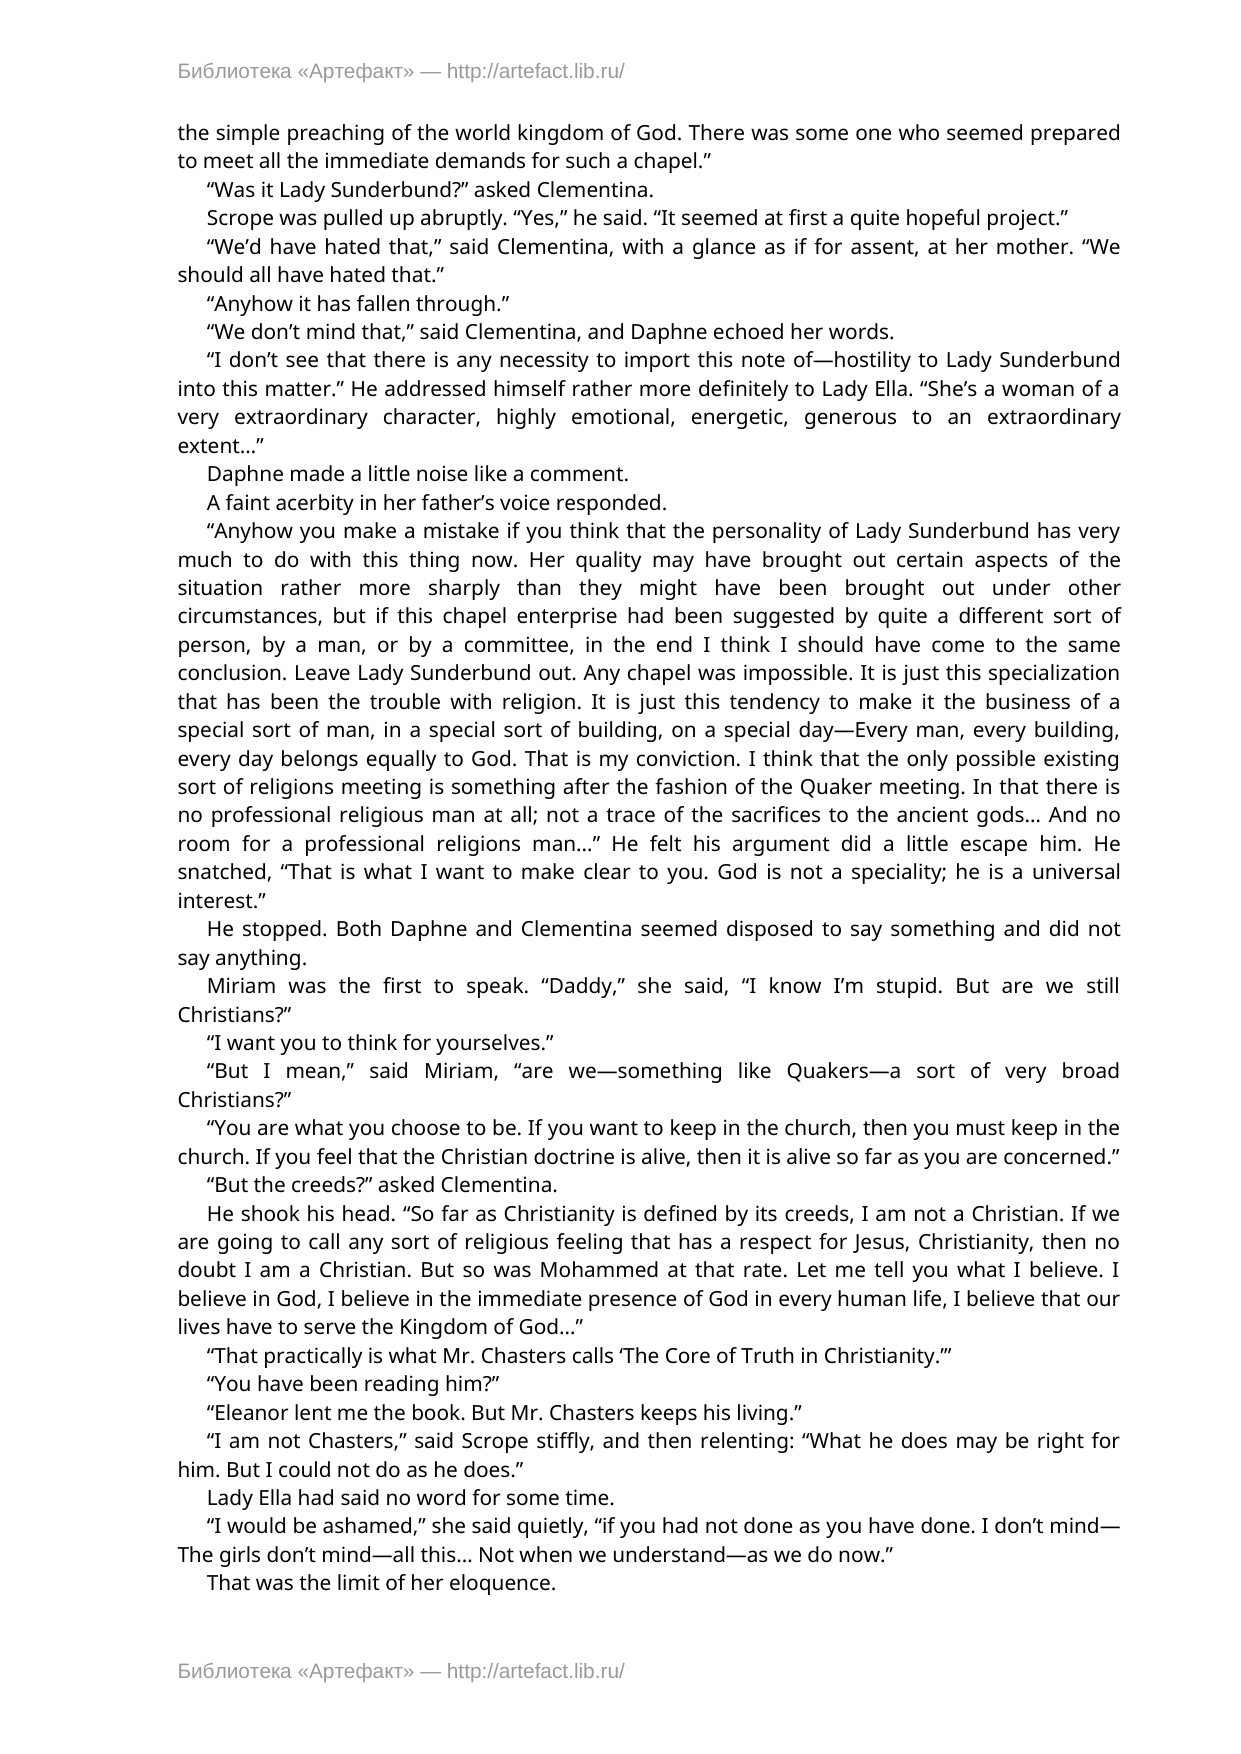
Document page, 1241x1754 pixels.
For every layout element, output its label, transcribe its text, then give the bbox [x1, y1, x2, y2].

text “Eleanor lent me the book. But Mr. Chasters keeps his living.” [177, 1398, 1122, 1426]
text He shook his head. “So far as Christianity is defined by its creeds, I am not a Christian. If we are going to call any sort of religious feeling that has a respect for Jesus, Christianity, then no doubt I am a Christian. But so was Mohammed at that rate. Let me tell you what I believe. I believe in God, I believe in the immediate presence of God in every human life, I believe that our lives have to serve the Kingdom of God…” [177, 1199, 1122, 1341]
text “But the creeds?” asked Clementina. [177, 1170, 1122, 1199]
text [177, 118, 1122, 175]
text “That practically is what Mr. Chasters calls ‘The Core of Truth in Christianity.’” [177, 1341, 1122, 1369]
text He stopped. Both Daphne and Clementina seemed disposed to say something and did not say anything. [177, 914, 1122, 971]
text “We don’t mind that,” said Clementina, and Daphne echoed her words. [177, 317, 1122, 346]
text Scrope was pulled up abruptly. “Yes,” he said. “It seemed at first a quite hopeful project.” [177, 203, 1122, 232]
text Daphne made a little noise like a comment. [177, 459, 1122, 488]
text “But I mean,” said Miriam, “are we—something like Quakers—a sort of very broad Christians?” [177, 1057, 1122, 1113]
text Lady Ella had said no word for some time. [177, 1483, 1122, 1512]
text “You have been reading him?” [177, 1369, 1122, 1398]
text “We’d have hated that,” said Clementina, with a glance as if for assent, at her mother. “We should all have hated that.” [177, 232, 1122, 289]
text “I want you to think for yourselves.” [177, 1028, 1122, 1057]
text “You are what you choose to be. If you want to keep in the church, then you must keep in the church. If you feel that the Christian doctrine is alive, then it is alive so far as you are concerned.” [177, 1113, 1122, 1170]
text “Was it Lady Sunderbund?” asked Clementina. [177, 175, 1122, 203]
text “Anyhow it has fallen through.” [177, 289, 1122, 317]
text “I would be ashamed,” she said quietly, “if you had not done as you have done. I don’t mind—The girls don’t mind—all this… Not when we understand—as we do now.” [177, 1512, 1122, 1568]
text “Anyhow you make a mistake if you think that the personality of Lady Sunderbund has very much to do with this thing now. Her quality may have brought out certain aspects of the situation rather more sharply than they might have been brought out under other circumstances, but if this chapel enterprise had been suggested by quite a different sort of person, by a man, or by a committee, in the end I think I should have come to the same conclusion. Leave Lady Sunderbund out. Any chapel was impossible. It is just this specialization that has been the trouble with religion. It is just this tendency to make it the business of a special sort of man, in a special sort of building, on a special day—Every man, every building, every day belongs equally to God. That is my conviction. I think that the only possible existing sort of religions meeting is something after the fashion of the Quaker meeting. In that there is no professional religious man at all; not a trace of the sacrifices to the ancient gods… And no room for a professional religions man…” He felt his argument did a little escape him. He snatched, “That is what I want to make clear to you. God is not a speciality; he is a universal interest.” [177, 516, 1122, 914]
text Miriam was the first to speak. “Daddy,” she said, “I know I’m stupid. But are we still Christians?” [177, 971, 1122, 1028]
text A faint acerbity in her father’s voice responded. [177, 488, 1122, 516]
text “I am not Chasters,” said Scrope stiffly, and then relenting: “What he does may be right for him. But I could not do as he does.” [177, 1426, 1122, 1483]
text “I don’t see that there is any necessity to import this note of—hostility to Lady Sunderbund into this matter.” He addressed himself rather more definitely to Lady Ella. “She’s a woman of a very extraordinary character, highly emotional, energetic, generous to an extraordinary extent…” [177, 346, 1122, 459]
text That was the limit of her eloquence. [177, 1568, 1122, 1597]
